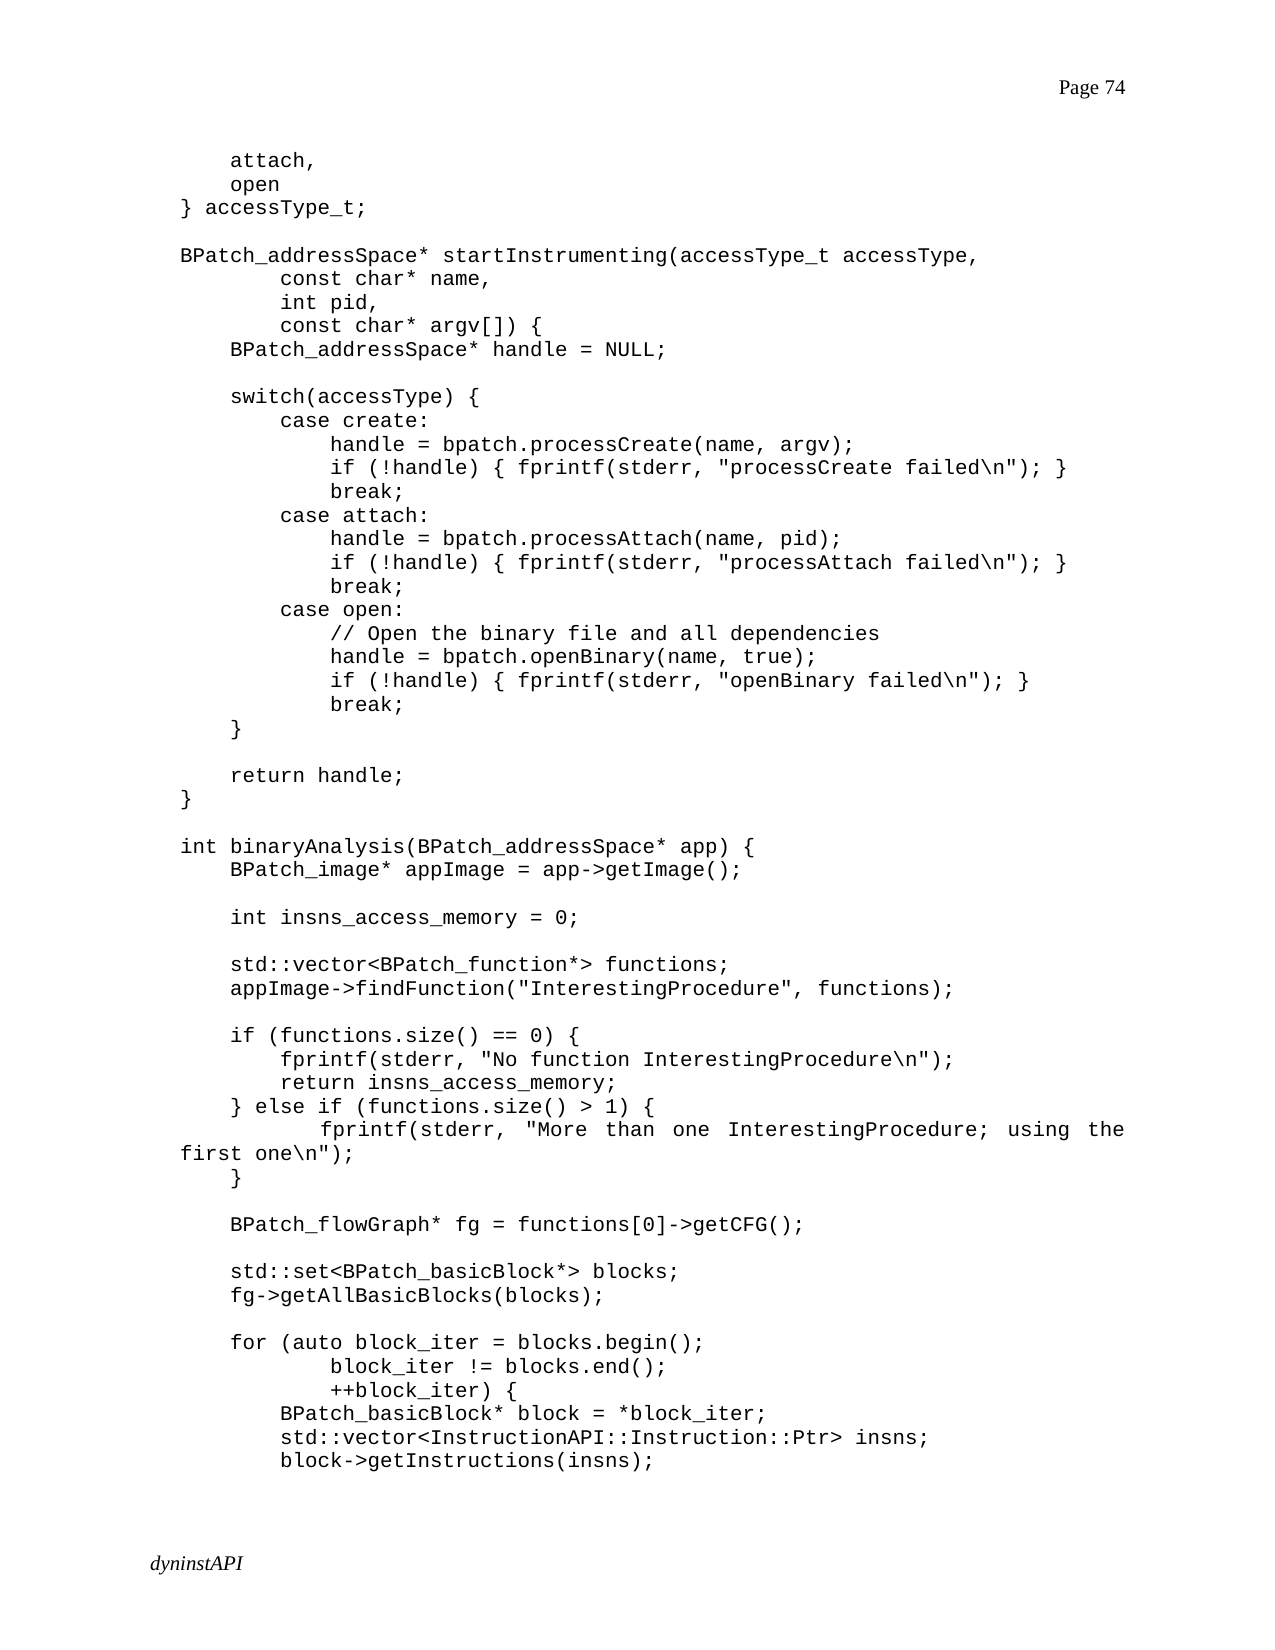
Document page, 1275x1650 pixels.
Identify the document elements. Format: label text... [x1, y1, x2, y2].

text appImage->findFunction("InterestingProcedure", functions); [180, 978, 1125, 1001]
text return insns_access_memory; [180, 1072, 1125, 1096]
text block_iter != blocks.end(); [180, 1356, 1125, 1379]
text BPatch_flowGraph* fg = functions[0]->getCFG(); [180, 1214, 1125, 1238]
text BPatch_basicBlock* block = *block_iter; [180, 1403, 1125, 1427]
text std::vector<InstructionAPI::Instruction::Ptr> insns; [180, 1427, 1125, 1451]
text attach, [180, 150, 1125, 174]
text if (!handle) { fprintf(stderr, "openBinary failed\n"); } [180, 670, 1125, 694]
text block->getInstructions(insns); [180, 1451, 1125, 1474]
text break; [180, 481, 1125, 505]
text break; [180, 576, 1125, 599]
text } else if (functions.size() > 1) { [180, 1096, 1125, 1119]
text switch(accessType) { [180, 386, 1125, 410]
text ++block_iter) { [180, 1379, 1125, 1403]
text break; [180, 694, 1125, 717]
text case open: [180, 599, 1125, 623]
text fprintf(stderr, "More than one InterestingProcedure; using the first one\n"); [180, 1119, 1125, 1167]
text } [180, 717, 1125, 741]
text BPatch_image* appImage = app->getImage(); [180, 859, 1125, 883]
text } accessType_t; [180, 197, 1125, 221]
text int binaryAnalysis(BPatch_addressSpace* app) { [180, 836, 1125, 859]
text BPatch_addressSpace* startInstrumenting(accessType_t accessType, [180, 244, 1125, 268]
text std::vector<BPatch_function*> functions; [180, 954, 1125, 978]
text if (functions.size() == 0) { [180, 1025, 1125, 1048]
text int insns_access_memory = 0; [180, 907, 1125, 930]
text const char* name, [180, 268, 1125, 292]
text } [180, 788, 1125, 812]
text case create: [180, 410, 1125, 434]
text std::set<BPatch_basicBlock*> blocks; [180, 1261, 1125, 1285]
text return handle; [180, 765, 1125, 788]
text open [180, 174, 1125, 197]
text // Open the binary file and all dependencies [180, 623, 1125, 647]
text fprintf(stderr, "No function InterestingProcedure\n"); [180, 1048, 1125, 1072]
text const char* argv[]) { [180, 316, 1125, 339]
text handle = bpatch.processAttach(name, pid); [180, 528, 1125, 552]
text if (!handle) { fprintf(stderr, "processAttach failed\n"); } [180, 552, 1125, 576]
text } [180, 1167, 1125, 1190]
text for (auto block_iter = blocks.begin(); [180, 1332, 1125, 1356]
text BPatch_addressSpace* handle = NULL; [180, 339, 1125, 363]
text if (!handle) { fprintf(stderr, "processCreate failed\n"); } [180, 457, 1125, 481]
text fg->getAllBasicBlocks(blocks); [180, 1285, 1125, 1309]
text case attach: [180, 505, 1125, 528]
text int pid, [180, 292, 1125, 316]
text handle = bpatch.openBinary(name, true); [180, 647, 1125, 670]
text handle = bpatch.processCreate(name, argv); [180, 434, 1125, 457]
